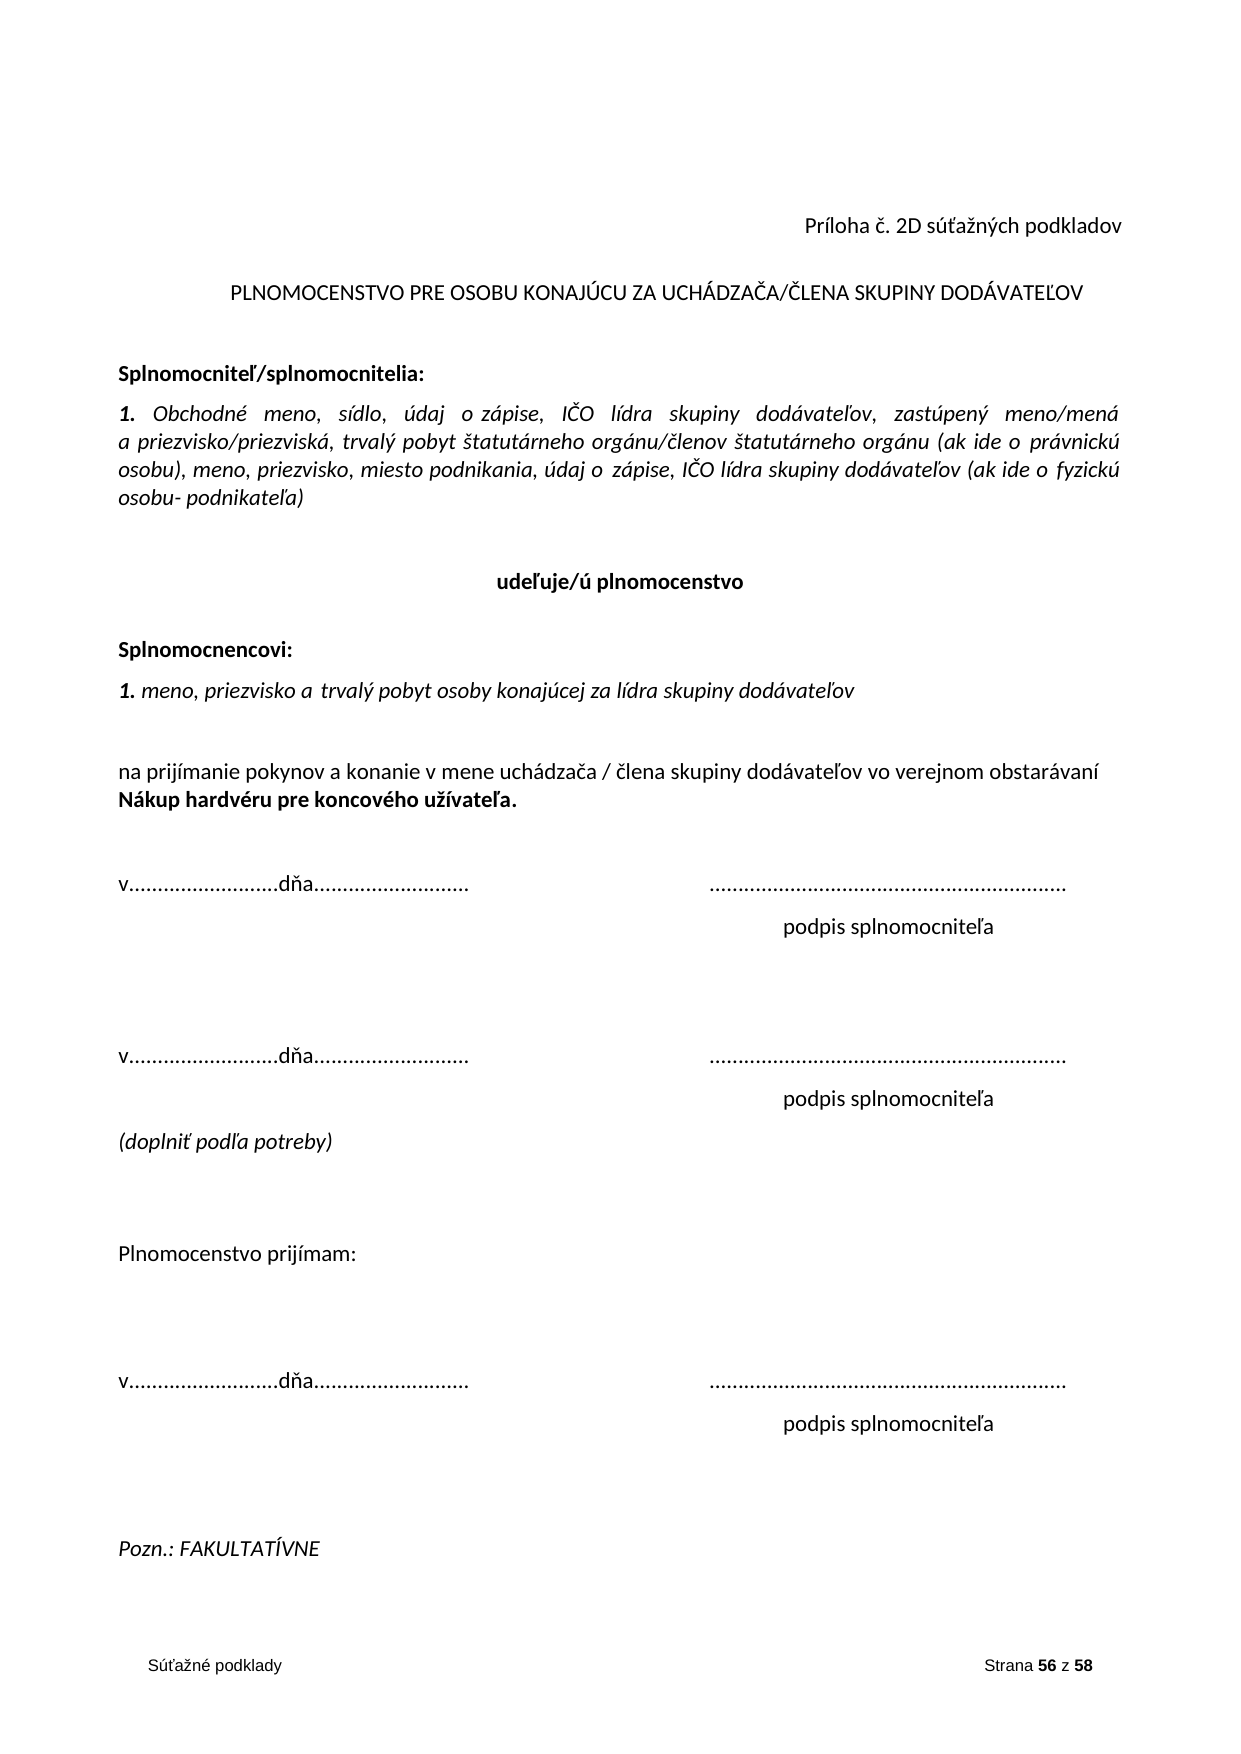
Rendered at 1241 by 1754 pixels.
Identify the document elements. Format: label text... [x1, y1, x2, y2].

text 1. Obchodné meno, sídlo, údaj o zápise, IČO lídra skupiny dodávateľov, zastúpený meno/mená a priezvisko/priezviská, trvalý pobyt štatutárneho orgánu/členov štatutárneho orgánu (ak ide o právnickú osobu), meno, priezvisko, miesto podnikania, údaj o zápise, IČO lídra skupiny dodávateľov (ak ide o fyzickú osobu- podnikateľa) [118, 399, 1122, 512]
text v..........................dňa........................... .............................................................. [118, 869, 1122, 897]
text plnomocenstvo pre osobu konajúcu za uchádzača/člena skupiny dodávateľov [118, 278, 1122, 306]
text v..........................dňa........................... .............................................................. [118, 1366, 1122, 1394]
text podpis splnomocniteľa [118, 1084, 1122, 1112]
text Plnomocenstvo prijímam: [118, 1239, 1122, 1267]
text podpis splnomocniteľa [118, 1409, 1122, 1437]
subtitle Príloha č. 2D súťažných podkladov [118, 211, 1122, 239]
text v..........................dňa........................... .............................................................. [118, 1041, 1122, 1069]
text 1. meno, priezvisko a trvalý pobyt osoby konajúcej za lídra skupiny dodávateľov [118, 676, 1122, 704]
text udeľuje/ú plnomocenstvo [118, 567, 1122, 595]
text Pozn.: FAKULTATÍVNE [118, 1534, 1122, 1562]
text na prijímanie pokynov a konanie v mene uchádzača / člena skupiny dodávateľov vo verejnom obstarávaní Nákup hardvéru pre koncového užívateľa. [118, 757, 1122, 813]
text Splnomocnencovi: [118, 636, 1122, 664]
text Splnomocniteľ/splnomocnitelia: [118, 359, 1122, 387]
text podpis splnomocniteľa [118, 912, 1122, 940]
text (doplniť podľa potreby) [118, 1127, 1122, 1155]
